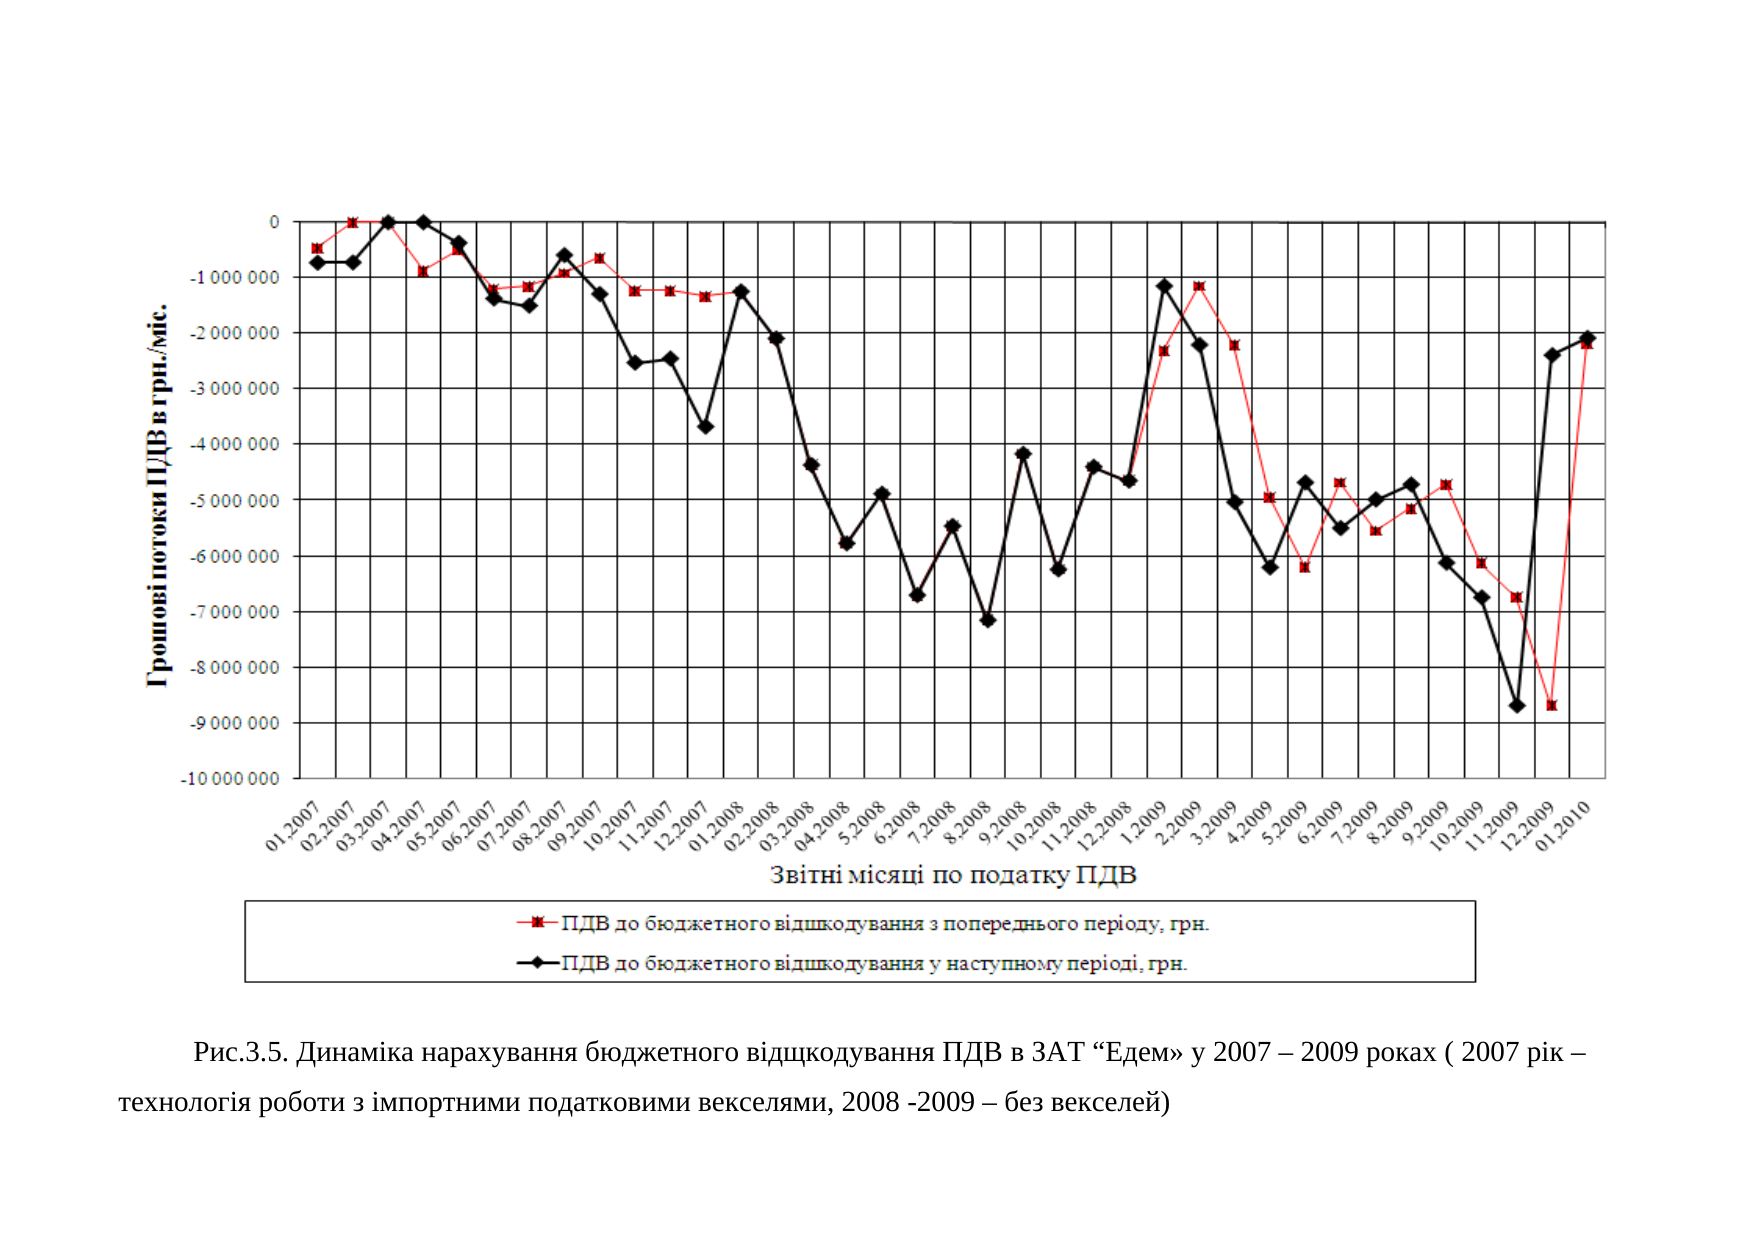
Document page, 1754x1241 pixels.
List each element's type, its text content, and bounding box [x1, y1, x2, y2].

text Рис.3.5. Динаміка нарахування бюджетного відщкодування ПДВ в ЗАТ “Едем» у 2007 – 2009 роках ( 2007 рік – технологія роботи з імпортними податковими векселями, 2008 -2009 – без векселей) [118, 1034, 1636, 1118]
picture [118, 177, 1622, 1020]
